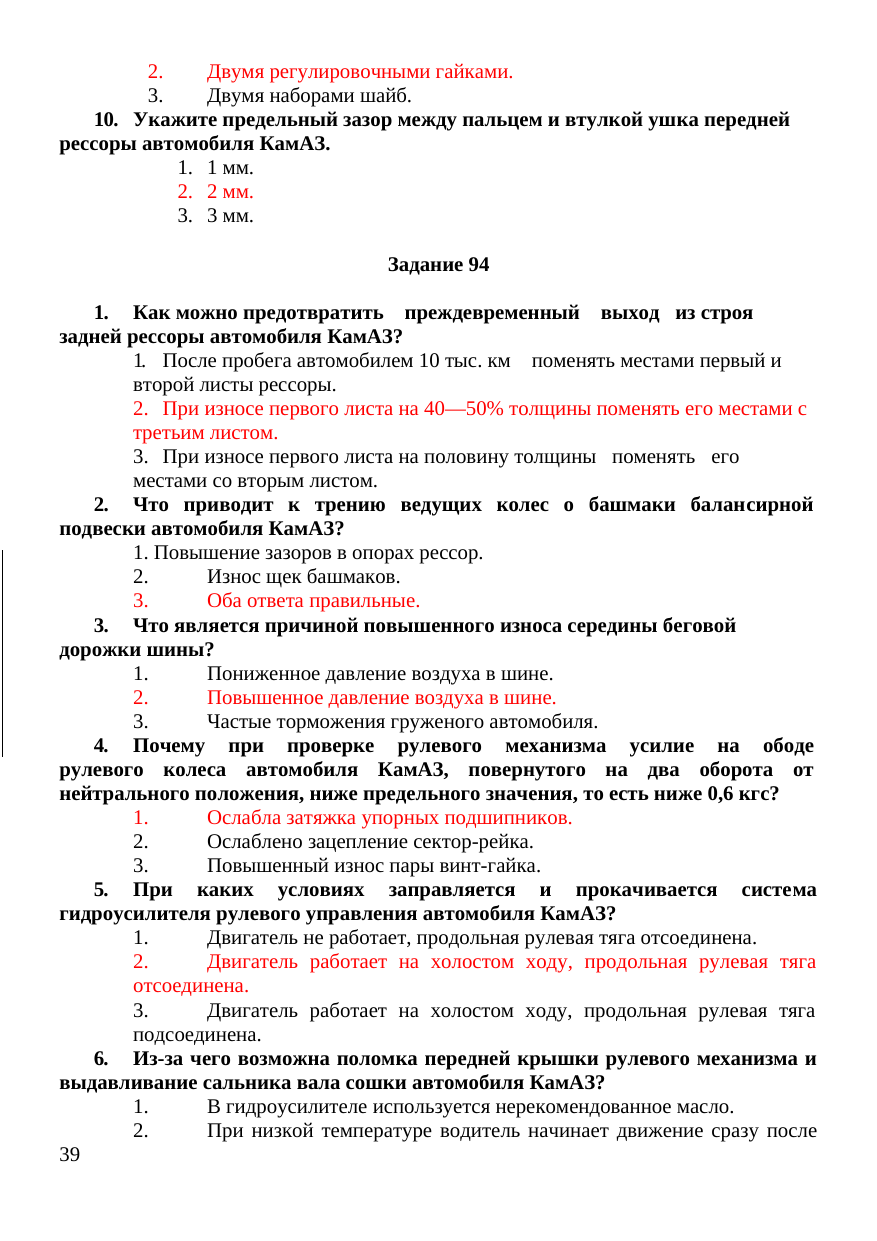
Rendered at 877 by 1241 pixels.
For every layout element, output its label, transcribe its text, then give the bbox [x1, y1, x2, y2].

list Двигатель работает на холостом ходу, продольная рулевая тяга подсоединена. [133, 997, 816, 1046]
text 1. Повышение зазоров в опорах рессор. [133, 540, 818, 564]
text 2. Что приводит к трению ведущих колес о башмаки балансирной подвески автомобиля КамАЗ? [59, 492, 813, 540]
list . [177, 179, 818, 203]
text 10. Укажите предельный зазор между пальцем и втулкой ушка передней рессоры автомобиля КамАЗ. [59, 107, 818, 155]
list При износе первого листа на 40—50% толщины поменять его местами с третьим листом. [133, 396, 818, 444]
list Повышенное давление воздуха в шине. [133, 685, 818, 709]
text 1. После пробега автомобилем 10 тыс. км поменять местами первый и второй листы рессоры. [133, 348, 818, 396]
list Повышенный износ пары винт-гайка. [133, 853, 818, 877]
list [133, 1118, 818, 1142]
list Износ щек башмаков. [133, 564, 818, 588]
list При износе первого листа на половину толщины поменять его местами со вторым листом. [133, 444, 818, 492]
list Оба ответа правильные. [133, 588, 818, 612]
text 3. Что является причиной повышенного износа середины беговой дорожки шины? [59, 612, 818, 661]
text Задание 94 [59, 252, 818, 276]
list В гидроусилителе используется нерекомендованное масло. [133, 1094, 818, 1118]
list . [177, 203, 818, 227]
text 6. Из-за чего возможна поломка передней крышки рулевого механизма и выдавливание сальника вала сошки автомобиля КамАЗ? [59, 1046, 818, 1094]
text 4. Почему при проверке рулевого механизма усилие на ободе рулевого колеса автомобиля КамАЗ, повернутого на два оборота от нейтрального положения, ниже предельного значения, то есть ниже 0,6 кгс? [59, 733, 814, 805]
list Двумя регулировочными гайками. [148, 59, 818, 83]
list Ослабла затяжка упорных подшипников. [133, 805, 818, 829]
list Ослаблено зацепление сектор-рейка. [133, 829, 818, 853]
text 5. При каких условиях заправляется и прокачивается система гидроусилителя рулевого управления автомобиля КамАЗ? [59, 877, 817, 925]
list Пониженное давление воздуха в шине. [133, 661, 818, 685]
list Двигатель работает на холостом ходу, продольная рулевая тяга отсоединена. [133, 949, 817, 997]
list Двигатель не работает, продольная рулевая тяга отсоединена. [133, 925, 817, 949]
list Частые торможения груженого автомобиля. [133, 709, 818, 733]
text 1. Как можно предотвратить преждевременный выход из строя задней рессоры автомобиля КамАЗ? [59, 300, 818, 348]
list . [177, 155, 818, 179]
list Двумя наборами шайб. [148, 83, 818, 107]
